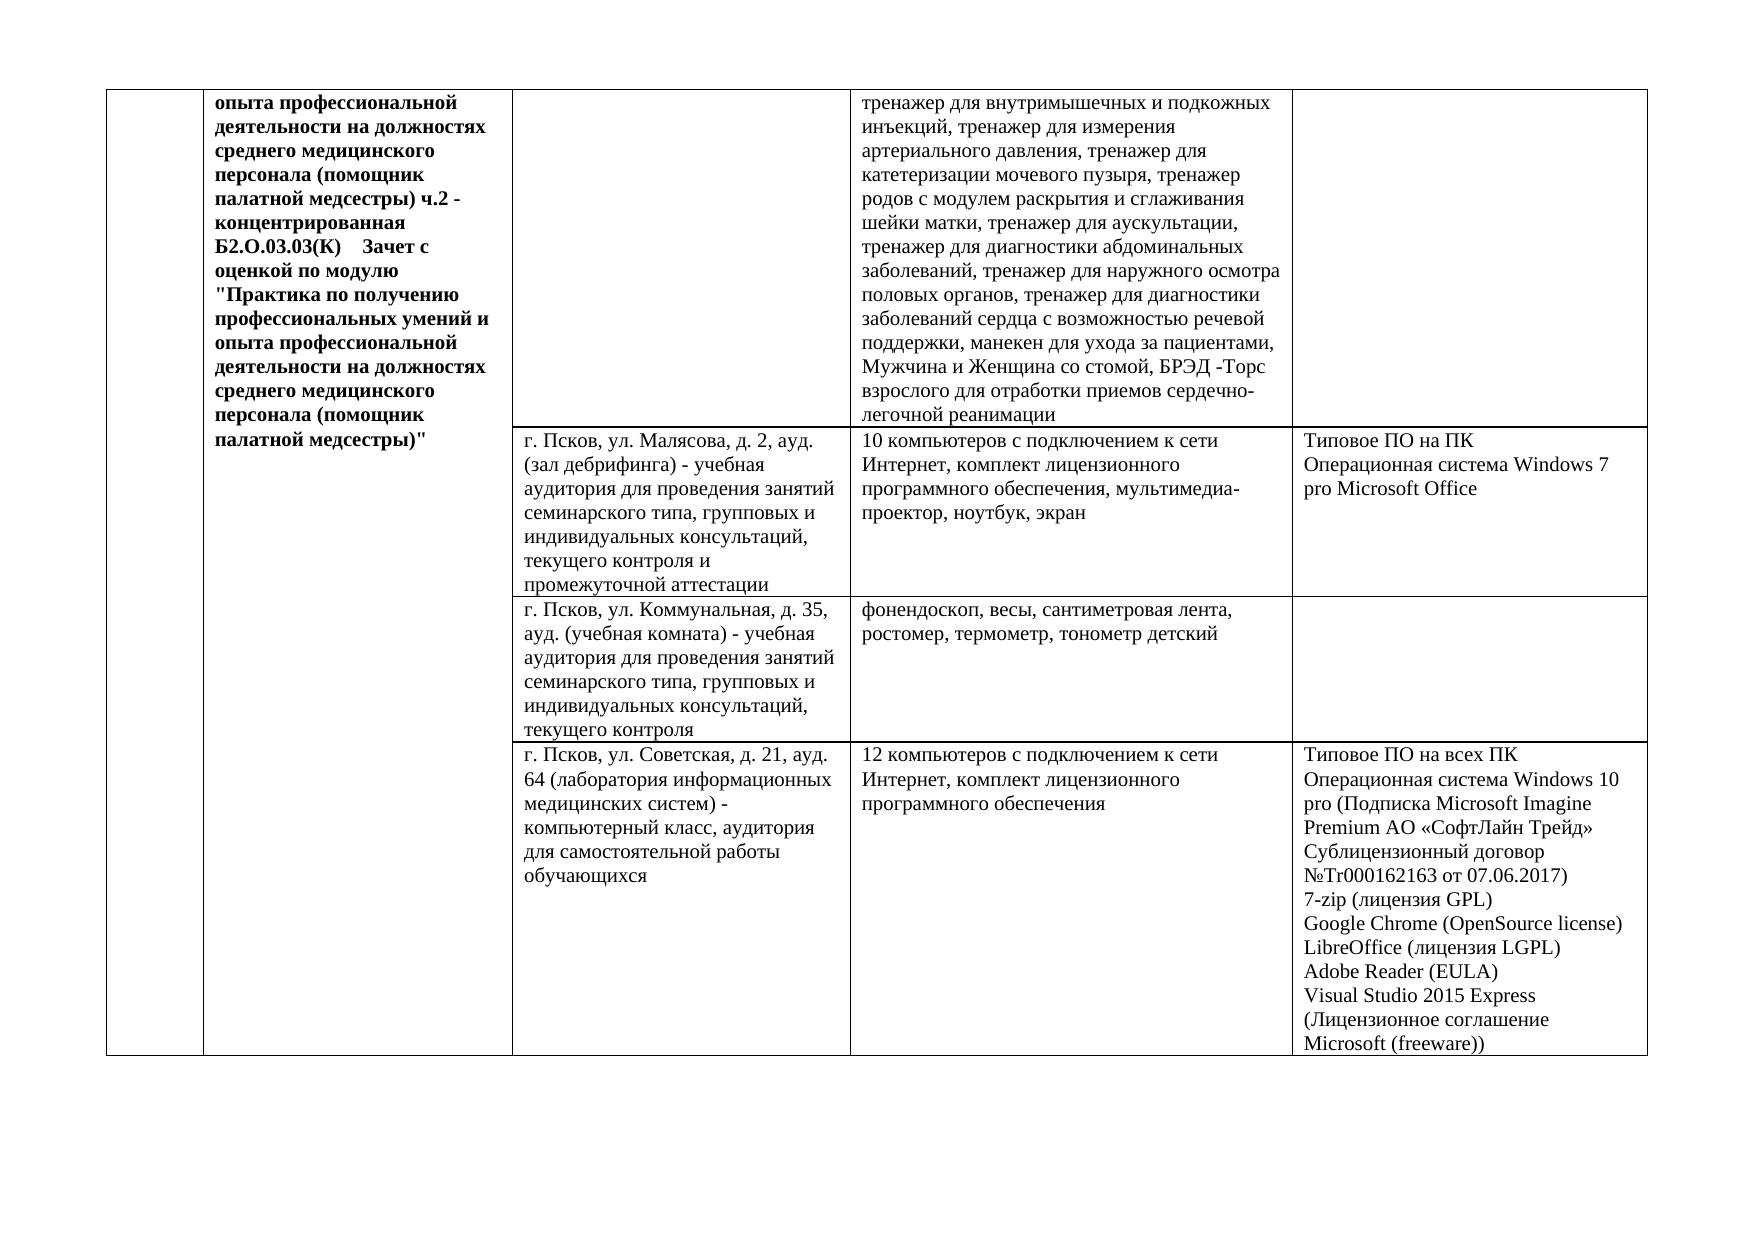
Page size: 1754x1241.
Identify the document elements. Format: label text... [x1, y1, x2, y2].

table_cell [1293, 743, 1647, 1055]
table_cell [851, 90, 1292, 426]
table_cell фонендоскоп, весы, сантиметровая лента, ростомер, термометр, тонометр детский [851, 597, 1292, 741]
table_cell г. Псков, ул. Коммунальная, д. 35, ауд. (учебная комната) - учебная аудитория для проведения занятий семинарского типа, групповых и индивидуальных консультаций, текущего контроля [513, 597, 850, 741]
table_cell Типовое ПО на ПК Операционная система Windows 7 pro Microsoft Office [1293, 428, 1647, 596]
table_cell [513, 90, 850, 426]
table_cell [1293, 90, 1647, 426]
table_cell [1293, 597, 1647, 741]
table_cell 10 компьютеров с подключением к сети Интернет, комплект лицензионного программного обеспечения, мультимедиа-проектор, ноутбук, экран [851, 428, 1292, 596]
table_cell г. Псков, ул. Малясова, д. 2, ауд. (зал дебрифинга) - учебная аудитория для проведения занятий семинарского типа, групповых и индивидуальных консультаций, текущего контроля и промежуточной аттестации [513, 428, 850, 596]
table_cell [513, 743, 850, 1055]
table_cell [851, 743, 1292, 1055]
